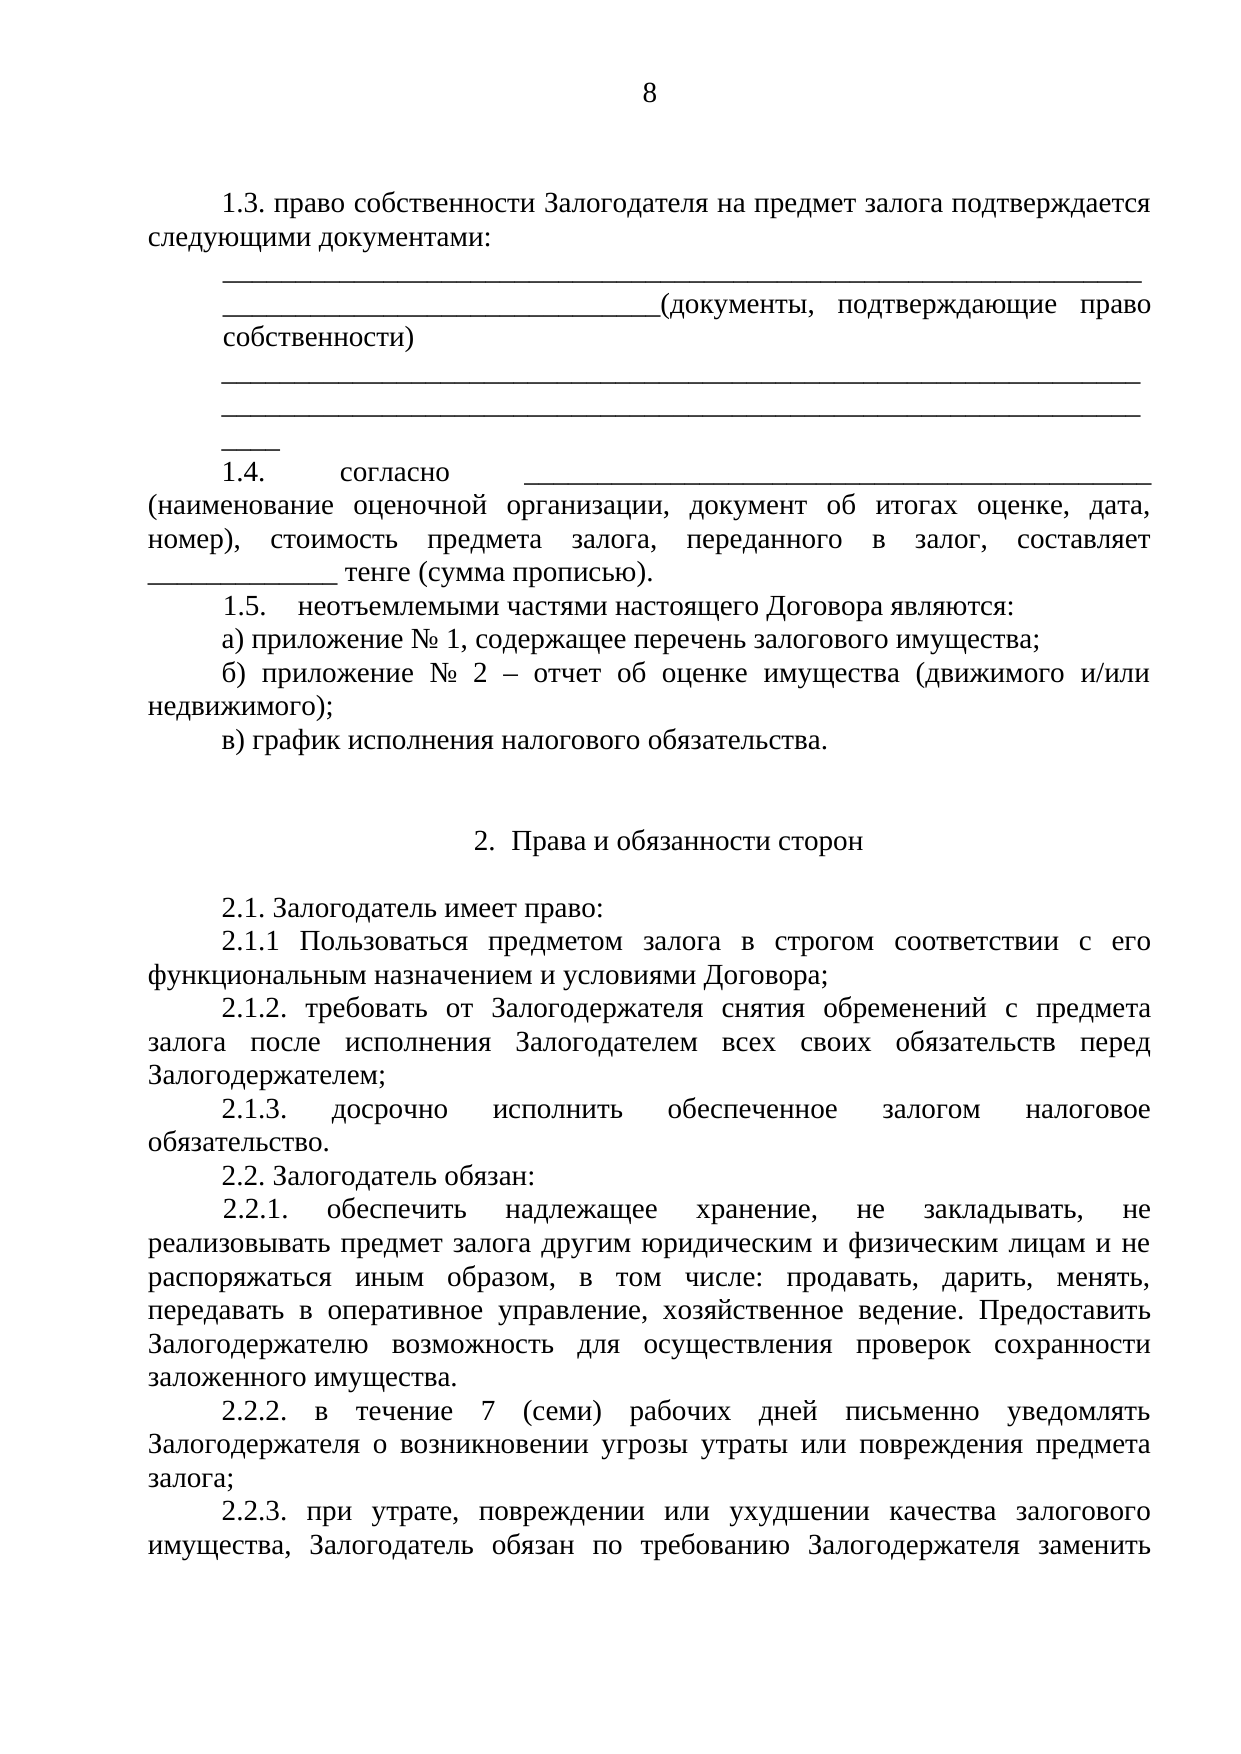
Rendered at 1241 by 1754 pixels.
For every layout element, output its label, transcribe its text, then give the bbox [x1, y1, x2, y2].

text 2.1. Залогодатель имеет право: [148, 890, 1152, 923]
text 1.4. согласно ___________________________________________ (наименование оценочной организации, документ об итогах оценке, дата, номер), стоимость предмета залога, переданного в залог, составляет _____________ тенге (сумма прописью). [148, 454, 1152, 588]
text 2.1.1 Пользоваться предметом залога в строгом соответствии с его функциональным назначением и условиями Договора; [148, 923, 1152, 990]
list Права и обязанности сторон [185, 823, 1152, 856]
text 2.1.2. требовать от Залогодержателя снятия обременений с предмета залога после исполнения Залогодателем всех своих обязательств перед Залогодержателем; [148, 990, 1152, 1091]
text в) график исполнения налогового обязательства. [148, 722, 1152, 756]
text 2.2. Залогодатель обязан: [148, 1158, 1152, 1192]
text 2.2.1. обеспечить надлежащее хранение, не закладывать, не реализовывать предмет залога другим юридическим и физическим лицам и не распоряжаться иным образом, в том числе: продавать, дарить, менять, передавать в оперативное управление, хозяйственное ведение. Предоставить Залогодержателю возможность для осуществления проверок сохранности заложенного имущества. [148, 1192, 1152, 1393]
text 2.1.3. досрочно исполнить обеспеченное залогом налоговое обязательство. [148, 1091, 1152, 1158]
text __________________________________________________________________________________________________________________________________ [221, 353, 1152, 454]
text а) приложение № 1, содержащее перечень залогового имущества; [148, 621, 1152, 655]
text _____________________________________________________________________________________________(документы, подтверждающие право собственности) [223, 252, 1152, 353]
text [148, 1493, 1152, 1561]
text 2.2.2. в течение 7 (семи) рабочих дней письменно уведомлять Залогодержателя о возникновении угрозы утраты или повреждения предмета залога; [148, 1393, 1152, 1493]
text 1.3. право собственности Залогодателя на предмет залога подтверждается следующими документами: [148, 185, 1152, 252]
list неотъемлемыми частями настоящего Договора являются: [223, 588, 1152, 621]
text б) приложение № 2 – отчет об оценке имущества (движимого и/или недвижимого); [148, 655, 1152, 722]
